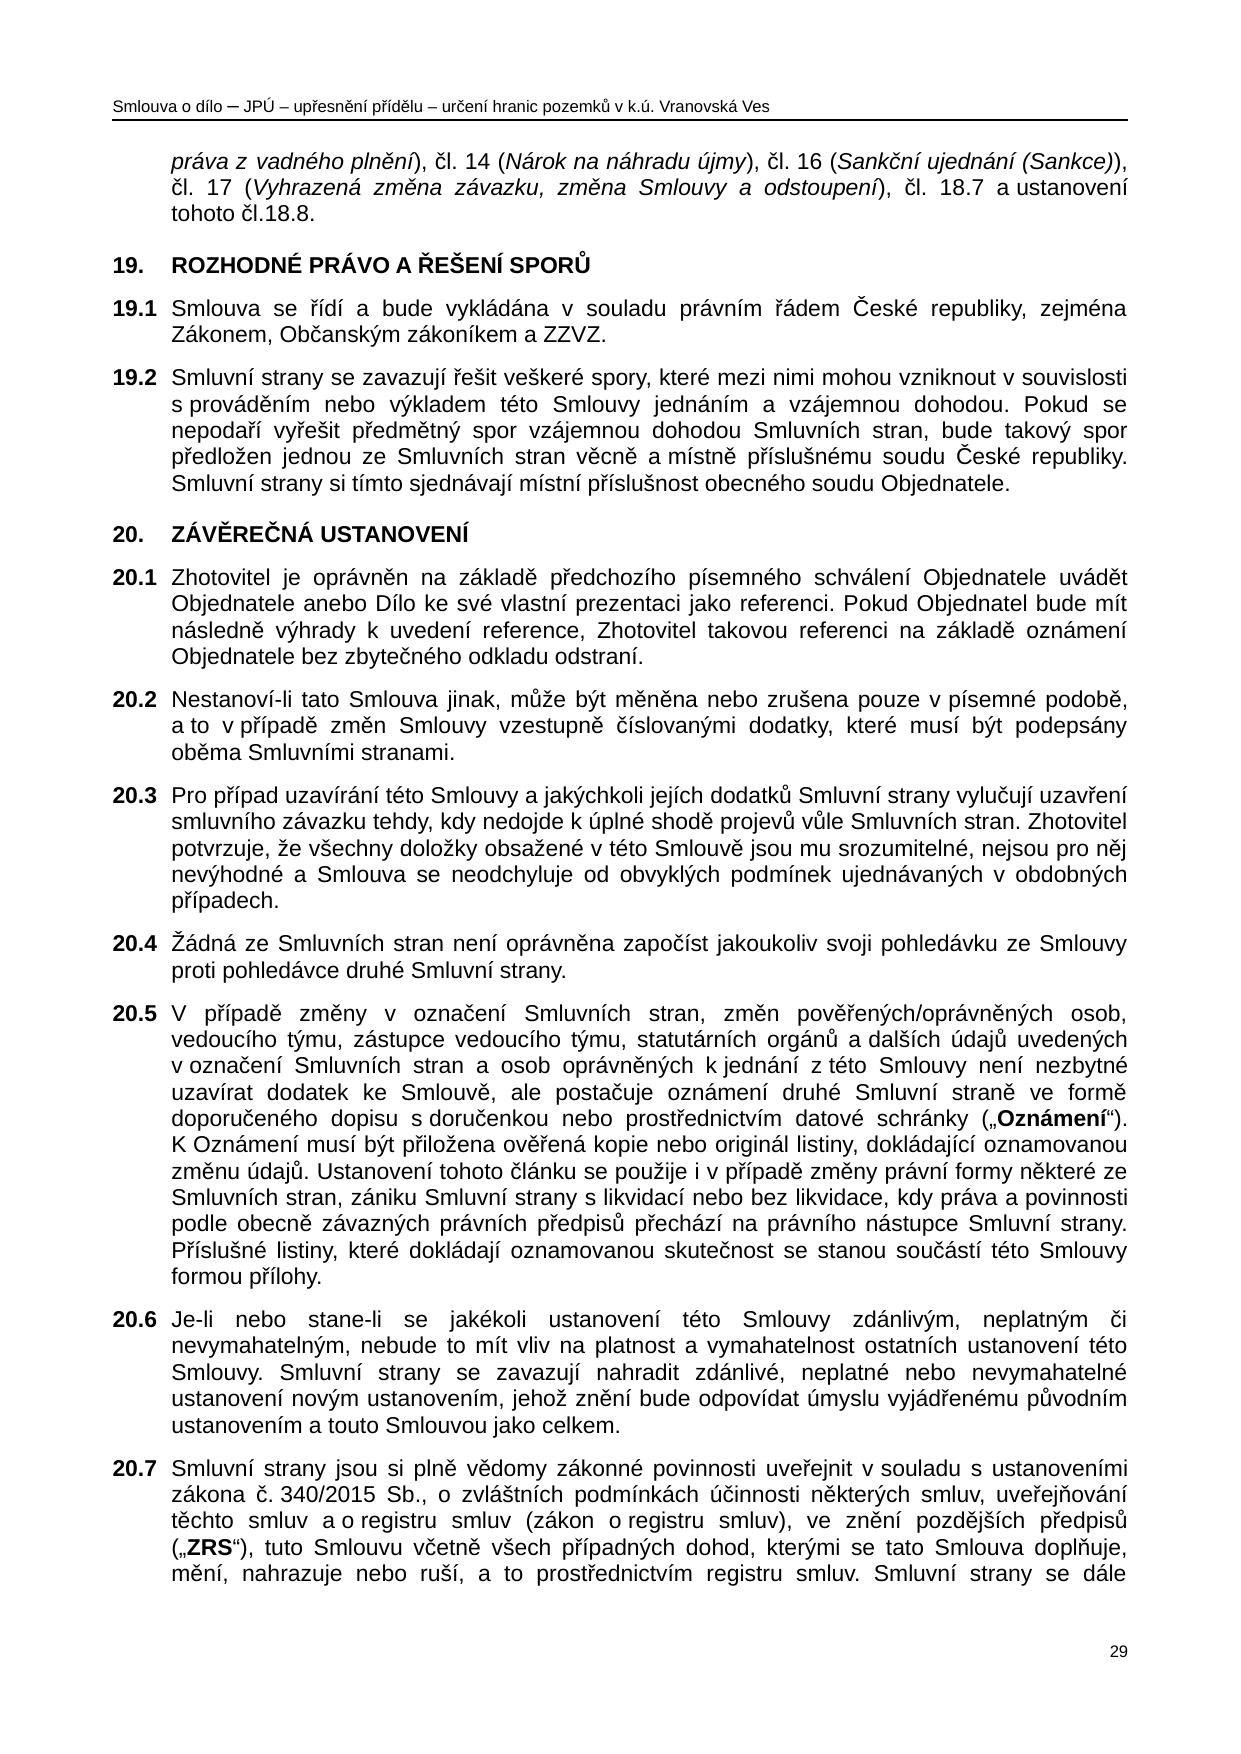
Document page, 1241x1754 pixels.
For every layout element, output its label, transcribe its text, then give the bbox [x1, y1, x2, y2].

text Nestanoví-li tato Smlouva jinak, může být měněna nebo zrušena pouze v písemné podobě, a to v případě změn Smlouvy vzestupně číslovanými dodatky, které musí být podepsány oběma Smluvními stranami. [112, 686, 1128, 765]
text Je-li nebo stane-li se jakékoli ustanovení této Smlouvy zdánlivým, neplatným či nevymahatelným, nebude to mít vliv na platnost a vymahatelnost ostatních ustanovení této Smlouvy. Smluvní strany se zavazují nahradit zdánlivé, neplatné nebo nevymahatelné ustanovení novým ustanovením, jehož znění bude odpovídat úmyslu vyjádřenému původním ustanovením a touto Smlouvou jako celkem. [112, 1306, 1128, 1438]
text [112, 148, 1128, 227]
text Žádná ze Smluvních stran není oprávněna započíst jakoukoliv svoji pohledávku ze Smlouvy proti pohledávce druhé Smluvní strany. [112, 930, 1128, 983]
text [112, 1454, 1128, 1586]
text Zhotovitel je oprávněn na základě předchozího písemného schválení Objednatele uvádět Objednatele anebo Dílo ke své vlastní prezentaci jako referenci. Pokud Objednatel bude mít následně výhrady k uvedení reference, Zhotovitel takovou referenci na základě oznámení Objednatele bez zbytečného odkladu odstraní. [112, 564, 1128, 669]
text Pro případ uzavírání této Smlouvy a jakýchkoli jejích dodatků Smluvní strany vylučují uzavření smluvního závazku tehdy, kdy nedojde k úplné shodě projevů vůle Smluvních stran. Zhotovitel potvrzuje, že všechny doložky obsažené v této Smlouvě jsou mu srozumitelné, nejsou pro něj nevýhodné a Smlouva se neodchyluje od obvyklých podmínek ujednávaných v obdobných případech. [112, 782, 1128, 913]
text Smluvní strany se zavazují řešit veškeré spory, které mezi nimi mohou vzniknout v souvislosti s prováděním nebo výkladem této Smlouvy jednáním a vzájemnou dohodou. Pokud se nepodaří vyřešit předmětný spor vzájemnou dohodou Smluvních stran, bude takový spor předložen jednou ze Smluvních stran věcně a místně příslušnému soudu České republiky. Smluvní strany si tímto sjednávají místní příslušnost obecného soudu Objednatele. [112, 364, 1128, 496]
text Rozhodné právo a řešení sporů [112, 252, 1128, 278]
text V případě změny v označení Smluvních stran, změn pověřených/oprávněných osob, vedoucího týmu, zástupce vedoucího týmu, statutárních orgánů a dalších údajů uvedených v označení Smluvních stran a osob oprávněných k jednání z této Smlouvy není nezbytné uzavírat dodatek ke Smlouvě, ale postačuje oznámení druhé Smluvní straně ve formě doporučeného dopisu s doručenkou nebo prostřednictvím datové schránky („Oznámení“). K Oznámení musí být přiložena ověřená kopie nebo originál listiny, dokládající oznamovanou změnu údajů. Ustanovení tohoto článku se použije i v případě změny právní formy některé ze Smluvních stran, zániku Smluvní strany s likvidací nebo bez likvidace, kdy práva a povinnosti podle obecně závazných právních předpisů přechází na právního nástupce Smluvní strany. Příslušné listiny, které dokládají oznamovanou skutečnost se stanou součástí této Smlouvy formou přílohy. [112, 999, 1128, 1289]
text Smlouva se řídí a bude vykládána v souladu právním řádem České republiky, zejména Zákonem, Občanským zákoníkem a ZZVZ. [112, 295, 1128, 347]
text Závěrečná ustanovení [112, 521, 1128, 547]
